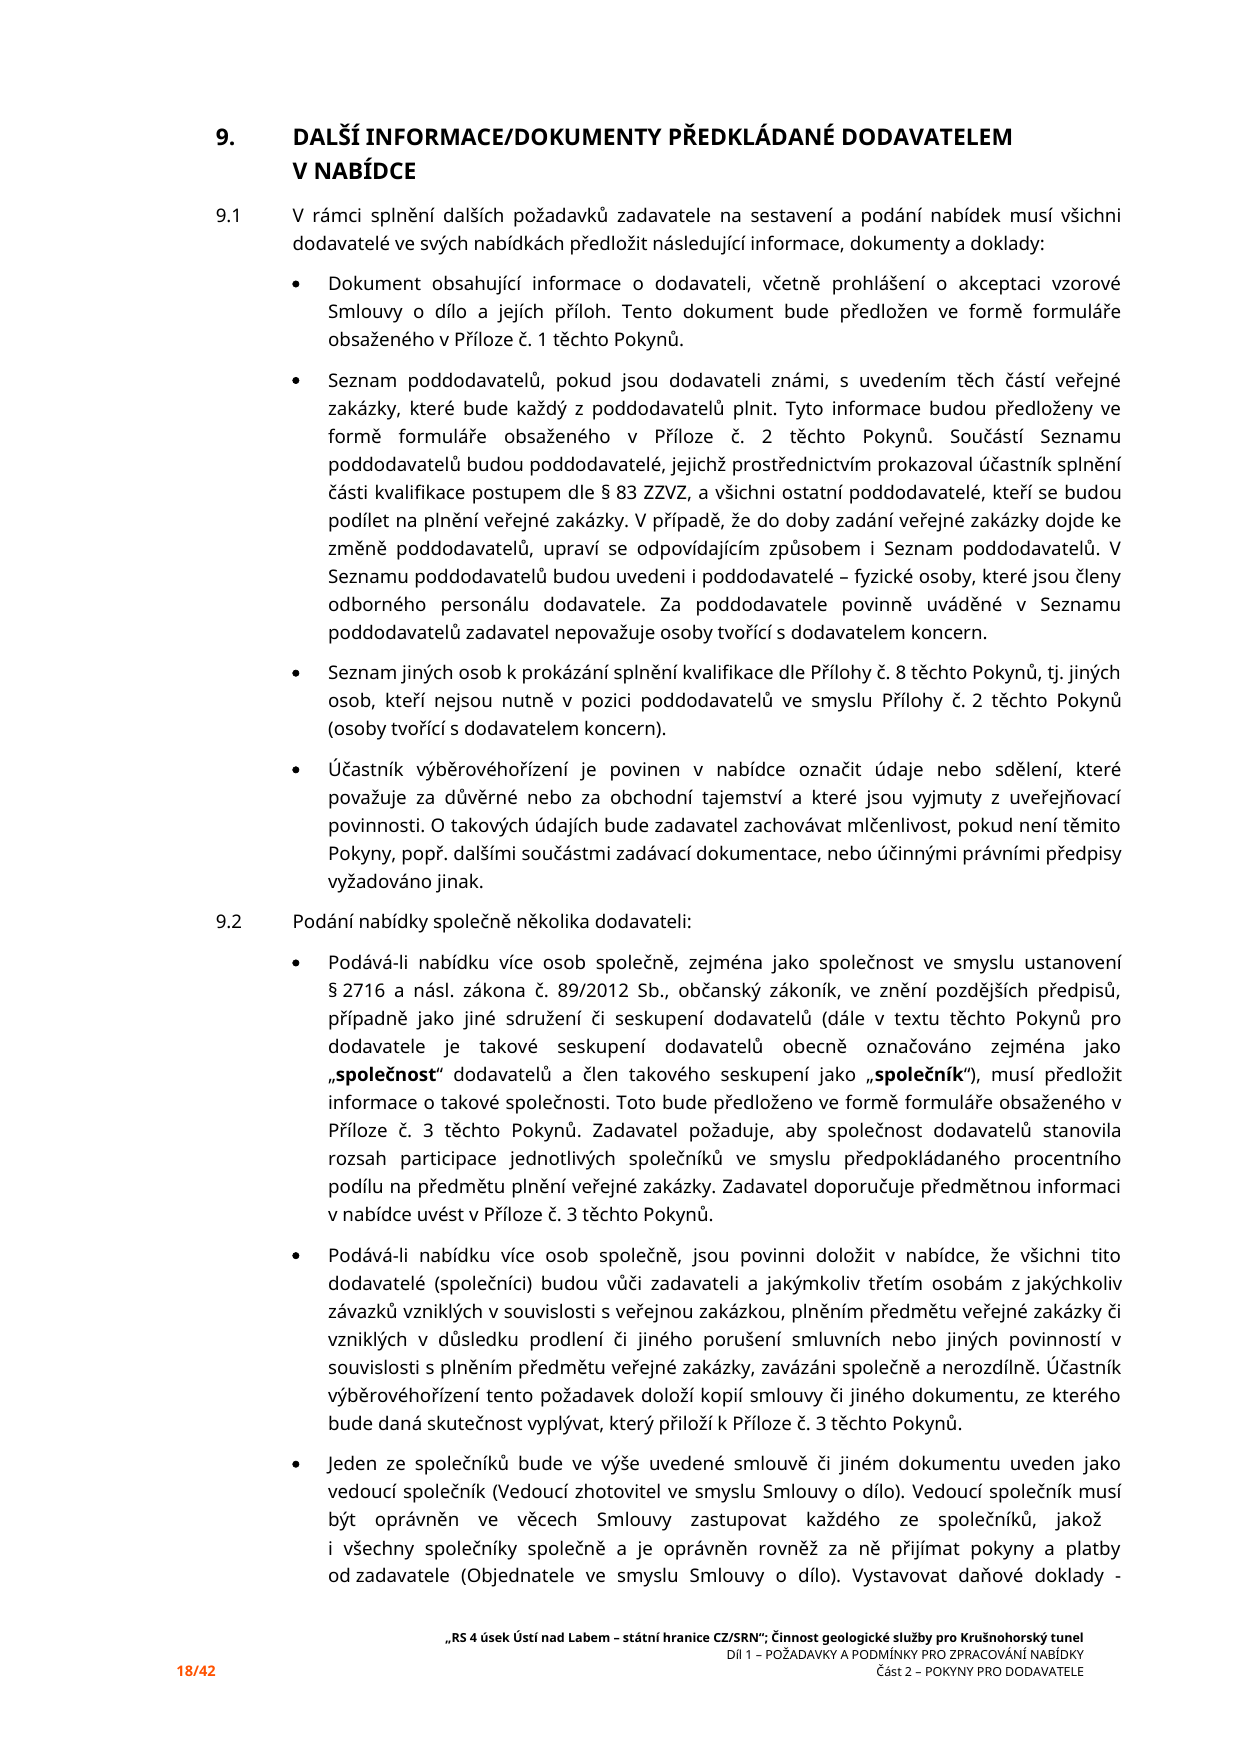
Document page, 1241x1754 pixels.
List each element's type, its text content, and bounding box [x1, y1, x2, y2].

text Seznam jiných osob k prokázání splnění kvalifikace dle Přílohy č. 8 těchto Pokynů, tj. jiných osob, kteří nejsou nutně v pozici poddodavatelů ve smyslu Přílohy č. 2 těchto Pokynů (osoby tvořící s dodavatelem koncern). [292, 660, 1122, 741]
text Seznam poddodavatelů, pokud jsou dodavateli známi, s uvedením těch částí veřejné zakázky, které bude každý z poddodavatelů plnit. Tyto informace budou předloženy ve formě formuláře obsaženého v Příloze č. 2 těchto Pokynů. Součástí Seznamu poddodavatelů budou poddodavatelé, jejichž prostřednictvím prokazoval účastník splnění části kvalifikace postupem dle § 83 ZZVZ, a všichni ostatní poddodavatelé, kteří se budou podílet na plnění veřejné zakázky. V případě, že do doby zadání veřejné zakázky dojde ke změně poddodavatelů, upraví se odpovídajícím způsobem i Seznam poddodavatelů. V Seznamu poddodavatelů budou uvedeni i poddodavatelé – fyzické osoby, které jsou členy odborného personálu dodavatele. Za poddodavatele povinně uváděné v Seznamu poddodavatelů zadavatel nepovažuje osoby tvořící s dodavatelem koncern. [292, 367, 1122, 645]
text Podává-li nabídku více osob společně, zejména jako společnost ve smyslu ustanovení § 2716 a násl. zákona č. 89/2012 Sb., občanský zákoník, ve znění pozdějších předpisů, případně jako jiné sdružení či seskupení dodavatelů (dále v textu těchto Pokynů pro dodavatele je takové seskupení dodavatelů obecně označováno zejména jako „společnost“ dodavatelů a člen takového seskupení jako „společník“), musí předložit informace o takové společnosti. Toto bude předloženo ve formě formuláře obsaženého v Příloze č. 3 těchto Pokynů. Zadavatel požaduje, aby společnost dodavatelů stanovila rozsah participace jednotlivých společníků ve smyslu předpokládaného procentního podílu na předmětu plnění veřejné zakázky. Zadavatel doporučuje předmětnou informaci v nabídce uvést v Příloze č. 3 těchto Pokynů. [292, 949, 1122, 1227]
text Podání nabídky společně několika dodavateli: [216, 909, 1122, 934]
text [292, 1451, 1122, 1588]
text Dokument obsahující informace o dodavateli, včetně prohlášení o akceptaci vzorové Smlouvy o dílo a jejích příloh. Tento dokument bude předložen ve formě formuláře obsaženého v Příloze č. 1 těchto Pokynů. [292, 270, 1122, 352]
text DALŠÍ INFORMACE/DOKUMENTY PŘEDKLÁDANÉ DODAVATELEM v NABÍDCE [216, 121, 1122, 186]
text Účastník výběrovéhořízení je povinen v nabídce označit údaje nebo sdělení, které považuje za důvěrné nebo za obchodní tajemství a které jsou vyjmuty z uveřejňovací povinnosti. O takových údajích bude zadavatel zachovávat mlčenlivost, pokud není těmito Pokyny, popř. dalšími součástmi zadávací dokumentace, nebo účinnými právními předpisy vyžadováno jinak. [292, 756, 1122, 894]
text V rámci splnění dalších požadavků zadavatele na sestavení a podání nabídek musí všichni dodavatelé ve svých nabídkách předložit následující informace, dokumenty a doklady: [216, 202, 1122, 255]
text Podává-li nabídku více osob společně, jsou povinni doložit v nabídce, že všichni tito dodavatelé (společníci) budou vůči zadavateli a jakýmkoliv třetím osobám z jakýchkoliv závazků vzniklých v souvislosti s veřejnou zakázkou, plněním předmětu veřejné zakázky či vzniklých v důsledku prodlení či jiného porušení smluvních nebo jiných povinností v souvislosti s plněním předmětu veřejné zakázky, zavázáni společně a nerozdílně. Účastník výběrovéhořízení tento požadavek doloží kopií smlouvy či jiného dokumentu, ze kterého bude daná skutečnost vyplývat, který přiloží k Příloze č. 3 těchto Pokynů. [292, 1242, 1122, 1436]
